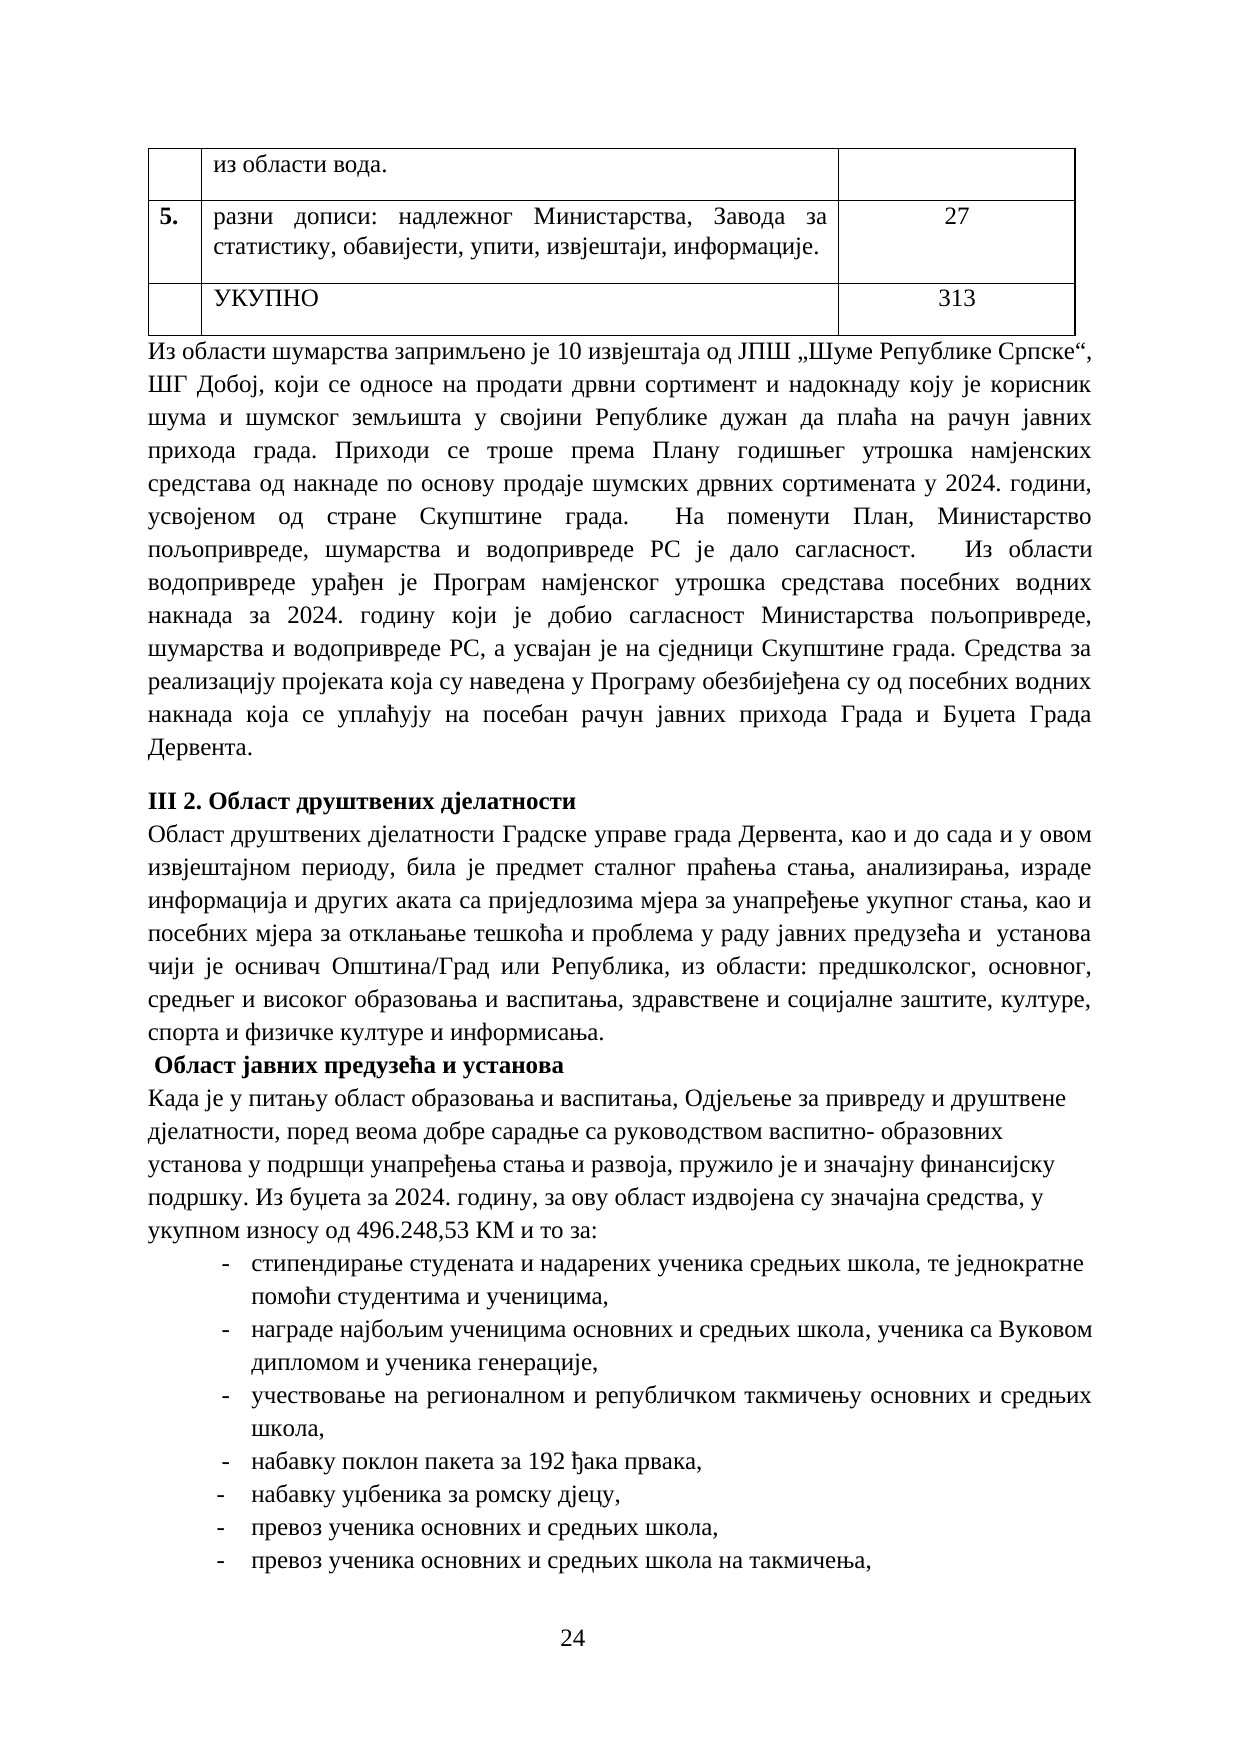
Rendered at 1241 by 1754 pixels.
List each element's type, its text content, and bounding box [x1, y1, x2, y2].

table_cell [149, 284, 201, 335]
table_cell 13 [839, 149, 1074, 200]
text - стипендирање студената и надарених ученика средњих школа, те једнократне [221, 1248, 1093, 1277]
text Област друштвених дјелатности Градске управе града Дервента, као и до сада и у овом извјештајном периоду, билa је предмет сталног праћења стања, анализирања, израде информација и других аката са приједлозима мјера за унапређење укупног стања, као и посебних мјера за отклањање тешкоћа и проблема у раду јавних предузећа и установа чији је оснивач Општина/Град или Република, из области: предшколског, основног, средњег и високог образовања и васпитања, здравствене и социјалне заштите, културе, спорта и физичке културе и информисања. [148, 819, 1093, 1046]
text III 2. Област друштвених дјелатности [148, 786, 1093, 814]
table_cell 313 [839, 284, 1074, 335]
text Област јавних предузећа и установа [148, 1050, 1093, 1079]
table_cell 4. [149, 149, 201, 200]
text помоћи студентима и ученицима, [251, 1281, 1093, 1310]
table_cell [202, 149, 838, 200]
table_cell 27 [839, 201, 1074, 282]
text - превоз ученика основних и средњих школа, [148, 1512, 1093, 1541]
text - набавку поклон пакета за 192 ђака првака, [148, 1446, 1093, 1475]
text - награде најбољим ученицима основних и средњих школа, ученика са Вуковом дипломом и ученика генерације, [221, 1314, 1093, 1376]
text Када је у питању област образовања и васпитања, Одјељење за привреду и друштвене дјелатности, поред веома добре сарадње са руководством васпитно- образовних установа у подршци унапређења стања и развоја, пружило је и значајну финансијску подршку. Из буџета за 2024. годину, за ову област издвојена су значајна средства, у укупном износу од 496.248,53 КМ и то за: [148, 1083, 1093, 1244]
table_cell УКУПНО [202, 284, 838, 335]
text - учествовање на регионалном и републичком такмичењу основних и средњих школа, [221, 1380, 1093, 1442]
text - превоз ученика основних и средњих школа на такмичења, [148, 1545, 1093, 1574]
text - набавку уџбеника за ромску дјецу, [148, 1479, 1093, 1508]
table_cell разни дописи: надлежног Министарства, Завода за статистику, обавијести, упити, извјештаји, информације. [202, 201, 838, 282]
text Из области шумарства запримљено је 10 извјештаја од ЈПШ „Шуме Републике Српске“, ШГ Добој, који се односе на продати дрвни сортимент и надокнаду коју је корисник шума и шумског земљишта у својини Републике дужан да плаћа на рачун јавних прихода града. Приходи се троше према Плану годишњег утрошка намјенских средстава од накнаде по основу продаје шумских дрвних сортимената у 2024. години, усвојеном од стране Скупштине града. На поменути План, Министарство пољопривреде, шумарства и водопривреде РС је дало сагласност. Из области водопривреде урађен је Програм намјенског утрошка средстава посебних водних накнада за 2024. годину који је добио сагласност Министарства пољопривреде, шумарства и водопривреде РС, а усвајан је на сједници Скупштине града. Средства за реализацију пројеката која су наведена у Програму обезбијеђена су од посебних водних накнада која се уплаћују на посебан рачун јавних прихода Града и Буџета Града Дервента. [148, 336, 1093, 761]
table_cell 5. [149, 201, 201, 282]
